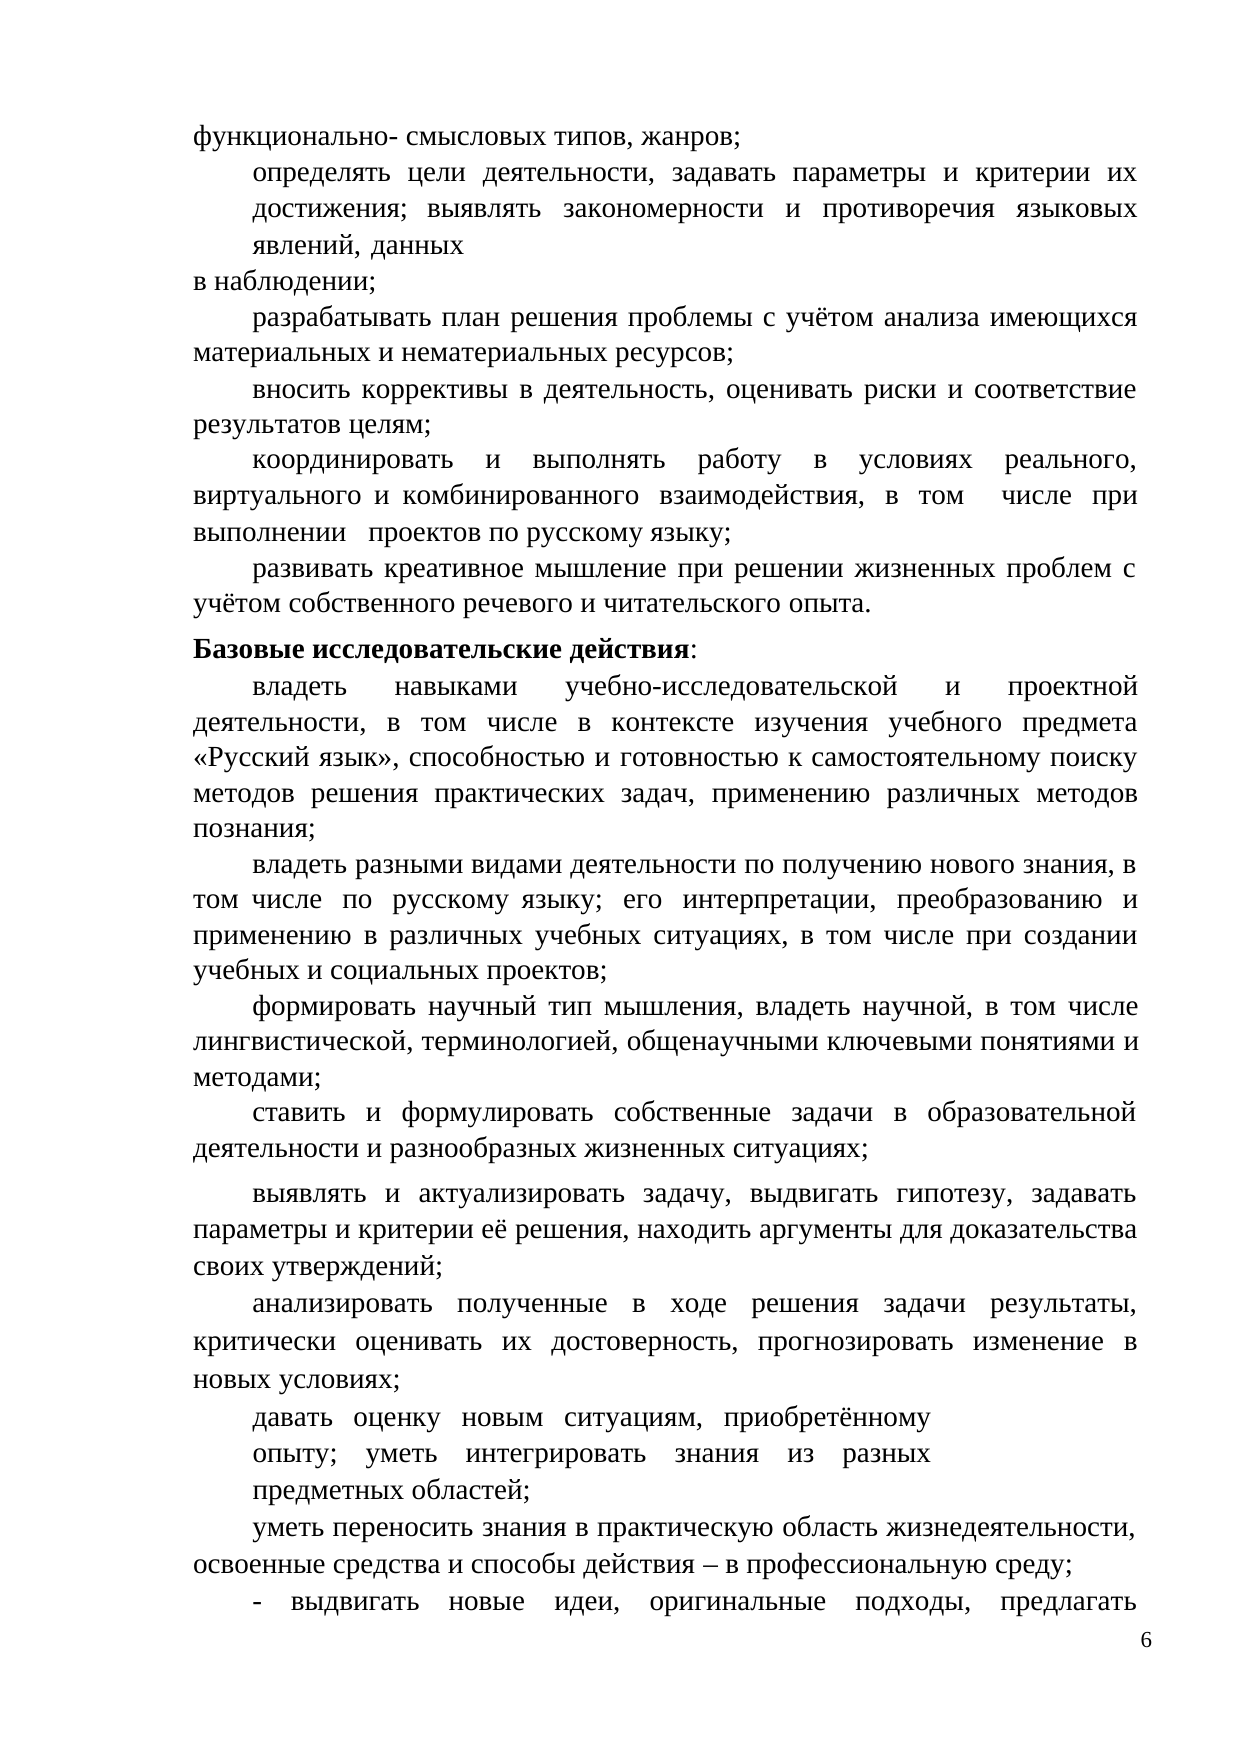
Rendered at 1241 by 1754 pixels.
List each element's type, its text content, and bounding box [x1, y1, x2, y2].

text в наблюдении; [193, 264, 1152, 297]
text владеть навыками учебно-исследовательской и проектной деятельности, в том числе в контексте изучения учебного предмета «Русский язык», способностью и готовностью к самостоятельному поиску методов решения практических задач, применению различных методов познания; [193, 668, 1138, 844]
text координировать и выполнять работу в условиях реального, виртуального и комбинированного взаимодействия, в том числе при выполнении проектов по русскому языку; [193, 441, 1137, 547]
text давать оценку новым ситуациям, приобретённому опыту; уметь интегрировать знания из разных предметных областей; [252, 1399, 931, 1506]
text развивать креативное мышление при решении жизненных проблем с учётом собственного речевого и читательского опыта. [193, 550, 1137, 618]
text формировать научный тип мышления, владеть научной, в том числе лингвистической, терминологией, общенаучными ключевыми понятиями и методами; [193, 988, 1139, 1093]
text ставить и формулировать собственные задачи в образовательной деятельности и разнообразных жизненных ситуациях; [193, 1094, 1136, 1163]
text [193, 1583, 1138, 1617]
text Базовые исследовательские действия: [193, 632, 1152, 665]
text определять цели деятельности, задавать параметры и критерии их достижения; выявлять закономерности и противоречия языковых явлений, данных [252, 154, 1138, 261]
text анализировать полученные в ходе решения задачи результаты, критически оценивать их достоверность, прогнозировать изменение в новых условиях; [193, 1285, 1138, 1394]
text владеть разными видами деятельности по получению нового знания, в том числе по русскому языку; его интерпретации, преобразованию и применению в различных учебных ситуациях, в том числе при создании учебных и социальных проектов; [193, 846, 1138, 986]
text вносить коррективы в деятельность, оценивать риски и соответствие результатов целям; [193, 371, 1137, 439]
text уметь переносить знания в практическую область жизнедеятельности, освоенные средства и способы действия – в профессиональную среду; [193, 1509, 1136, 1580]
text разрабатывать план решения проблемы с учётом анализа имеющихся материальных и нематериальных ресурсов; [193, 299, 1137, 368]
text выявлять и актуализировать задачу, выдвигать гипотезу, задавать параметры и критерии её решения, находить аргументы для доказательства своих утверждений; [193, 1175, 1137, 1282]
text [193, 118, 1138, 152]
